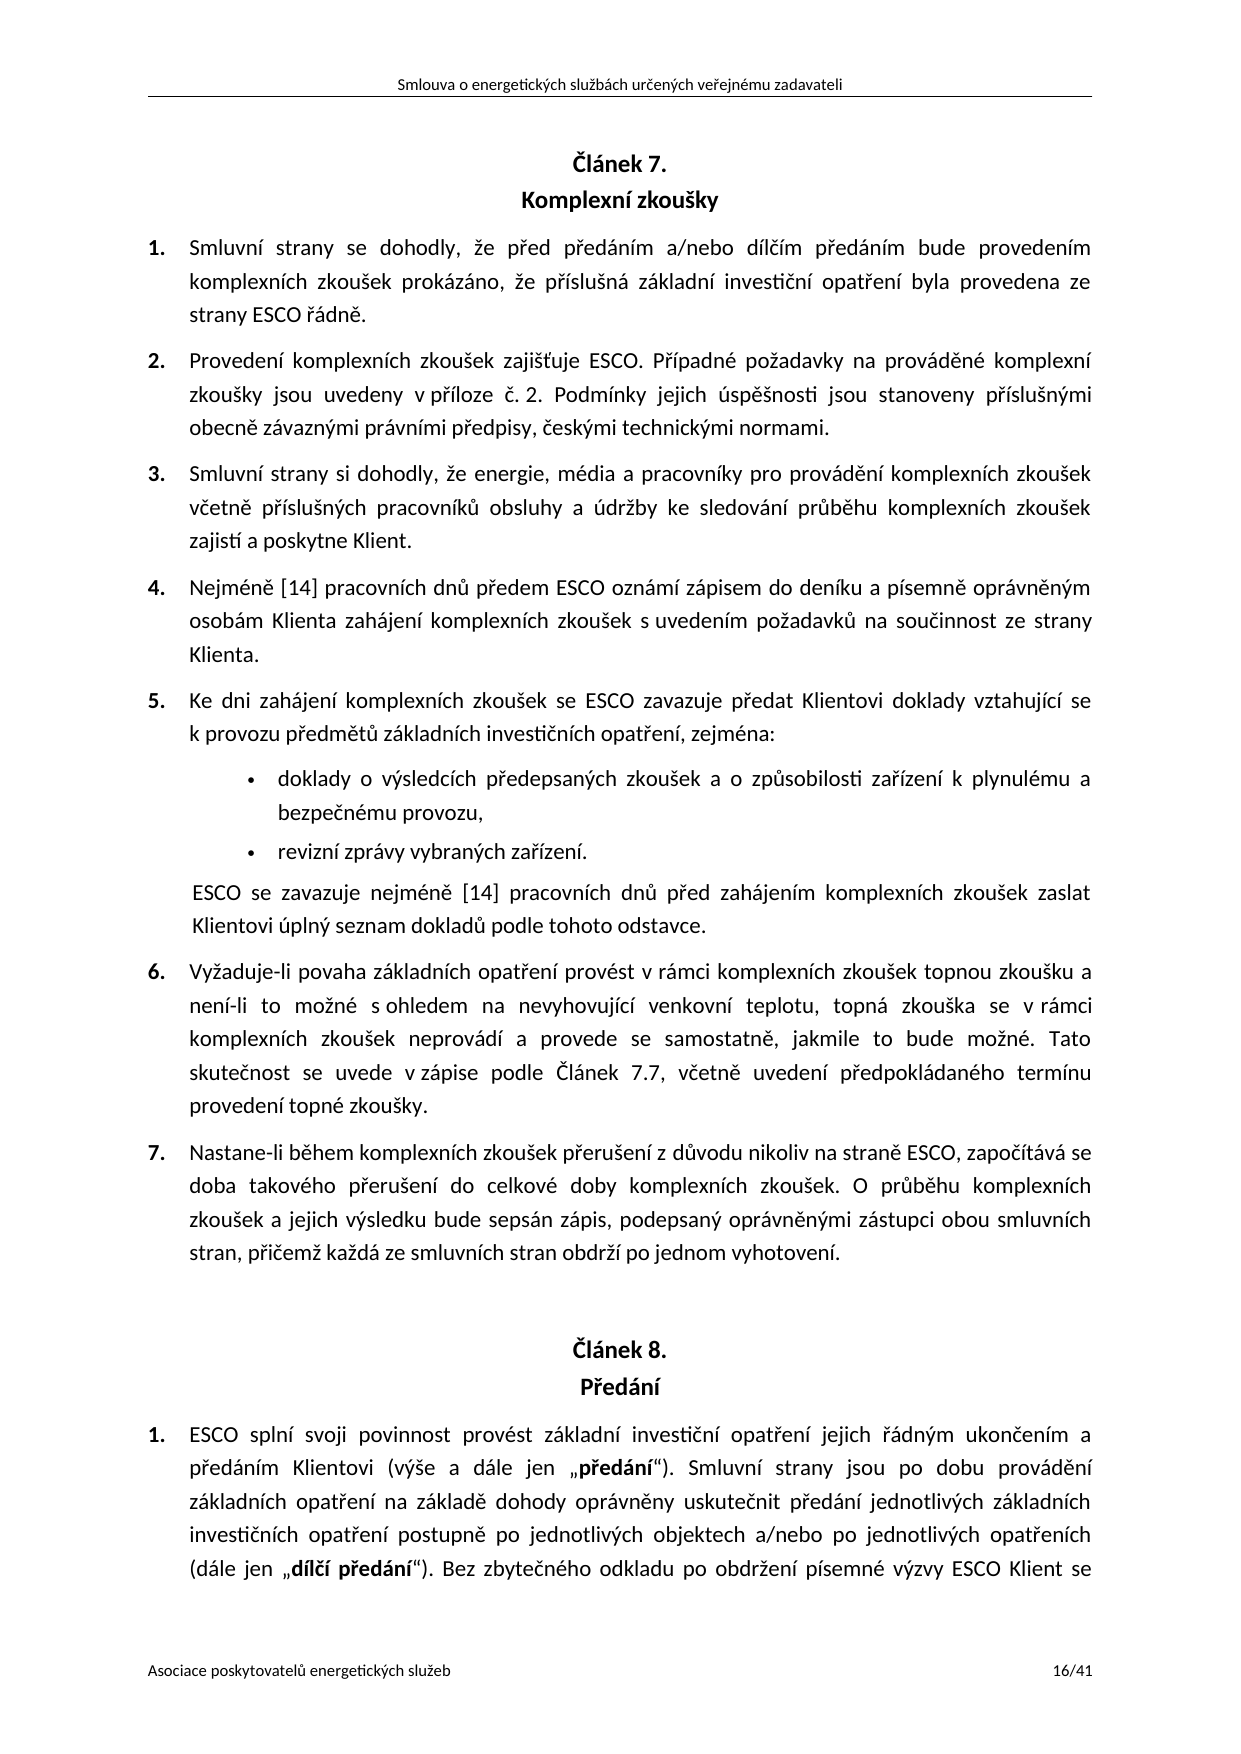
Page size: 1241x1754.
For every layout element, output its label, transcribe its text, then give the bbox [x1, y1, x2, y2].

subtitle Provedení komplexních zkoušek zajišťuje ESCO. Případné požadavky na prováděné komplexní zkoušky jsou uvedeny v příloze č. 2. Podmínky jejich úspěšnosti jsou stanoveny příslušnými obecně závaznými právními předpisy, českými technickými normami. [148, 346, 1092, 442]
subtitle Komplexní zkoušky [148, 148, 1092, 215]
subtitle Nastane-li během komplexních zkoušek přerušení z důvodu nikoliv na straně ESCO, započítává se doba takového přerušení do celkové doby komplexních zkoušek. O průběhu komplexních zkoušek a jejich výsledku bude sepsán zápis, podepsaný oprávněnými zástupci obou smluvních stran, přičemž každá ze smluvních stran obdrží po jednom vyhotovení. [148, 1138, 1092, 1266]
subtitle Ke dni zahájení komplexních zkoušek se ESCO zavazuje předat Klientovi doklady vztahující se k provozu předmětů základních investičních opatření, zejména: [148, 686, 1092, 747]
subtitle Předání [148, 1334, 1092, 1401]
text ESCO se zavazuje nejméně [14] pracovních dnů před zahájením komplexních zkoušek zaslat Klientovi úplný seznam dokladů podle tohoto odstavce. [192, 878, 1092, 939]
text revizní zprávy vybraných zařízení. [248, 832, 1092, 865]
subtitle Smluvní strany se dohodly, že před předáním a/nebo dílčím předáním bude provedením komplexních zkoušek prokázáno, že příslušná základní investiční opatření byla provedena ze strany ESCO řádně. [148, 233, 1092, 328]
text doklady o výsledcích předepsaných zkoušek a o způsobilosti zařízení k plynulému a bezpečnému provozu, [248, 759, 1092, 826]
subtitle Nejméně [14] pracovních dnů předem ESCO oznámí zápisem do deníku a písemně oprávněným osobám Klienta zahájení komplexních zkoušek s uvedením požadavků na součinnost ze strany Klienta. [148, 573, 1092, 668]
subtitle Vyžaduje-li povaha základních opatření provést v rámci komplexních zkoušek topnou zkoušku a není-li to možné s ohledem na nevyhovující venkovní teplotu, topná zkouška se v rámci komplexních zkoušek neprovádí a provede se samostatně, jakmile to bude možné. Tato skutečnost se uvede v zápise podle Článek 7.7, včetně uvedení předpokládaného termínu provedení topné zkoušky. [148, 957, 1092, 1120]
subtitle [148, 1420, 1092, 1582]
subtitle Smluvní strany si dohodly, že energie, média a pracovníky pro provádění komplexních zkoušek včetně příslušných pracovníků obsluhy a údržby ke sledování průběhu komplexních zkoušek zajistí a poskytne Klient. [148, 459, 1092, 555]
